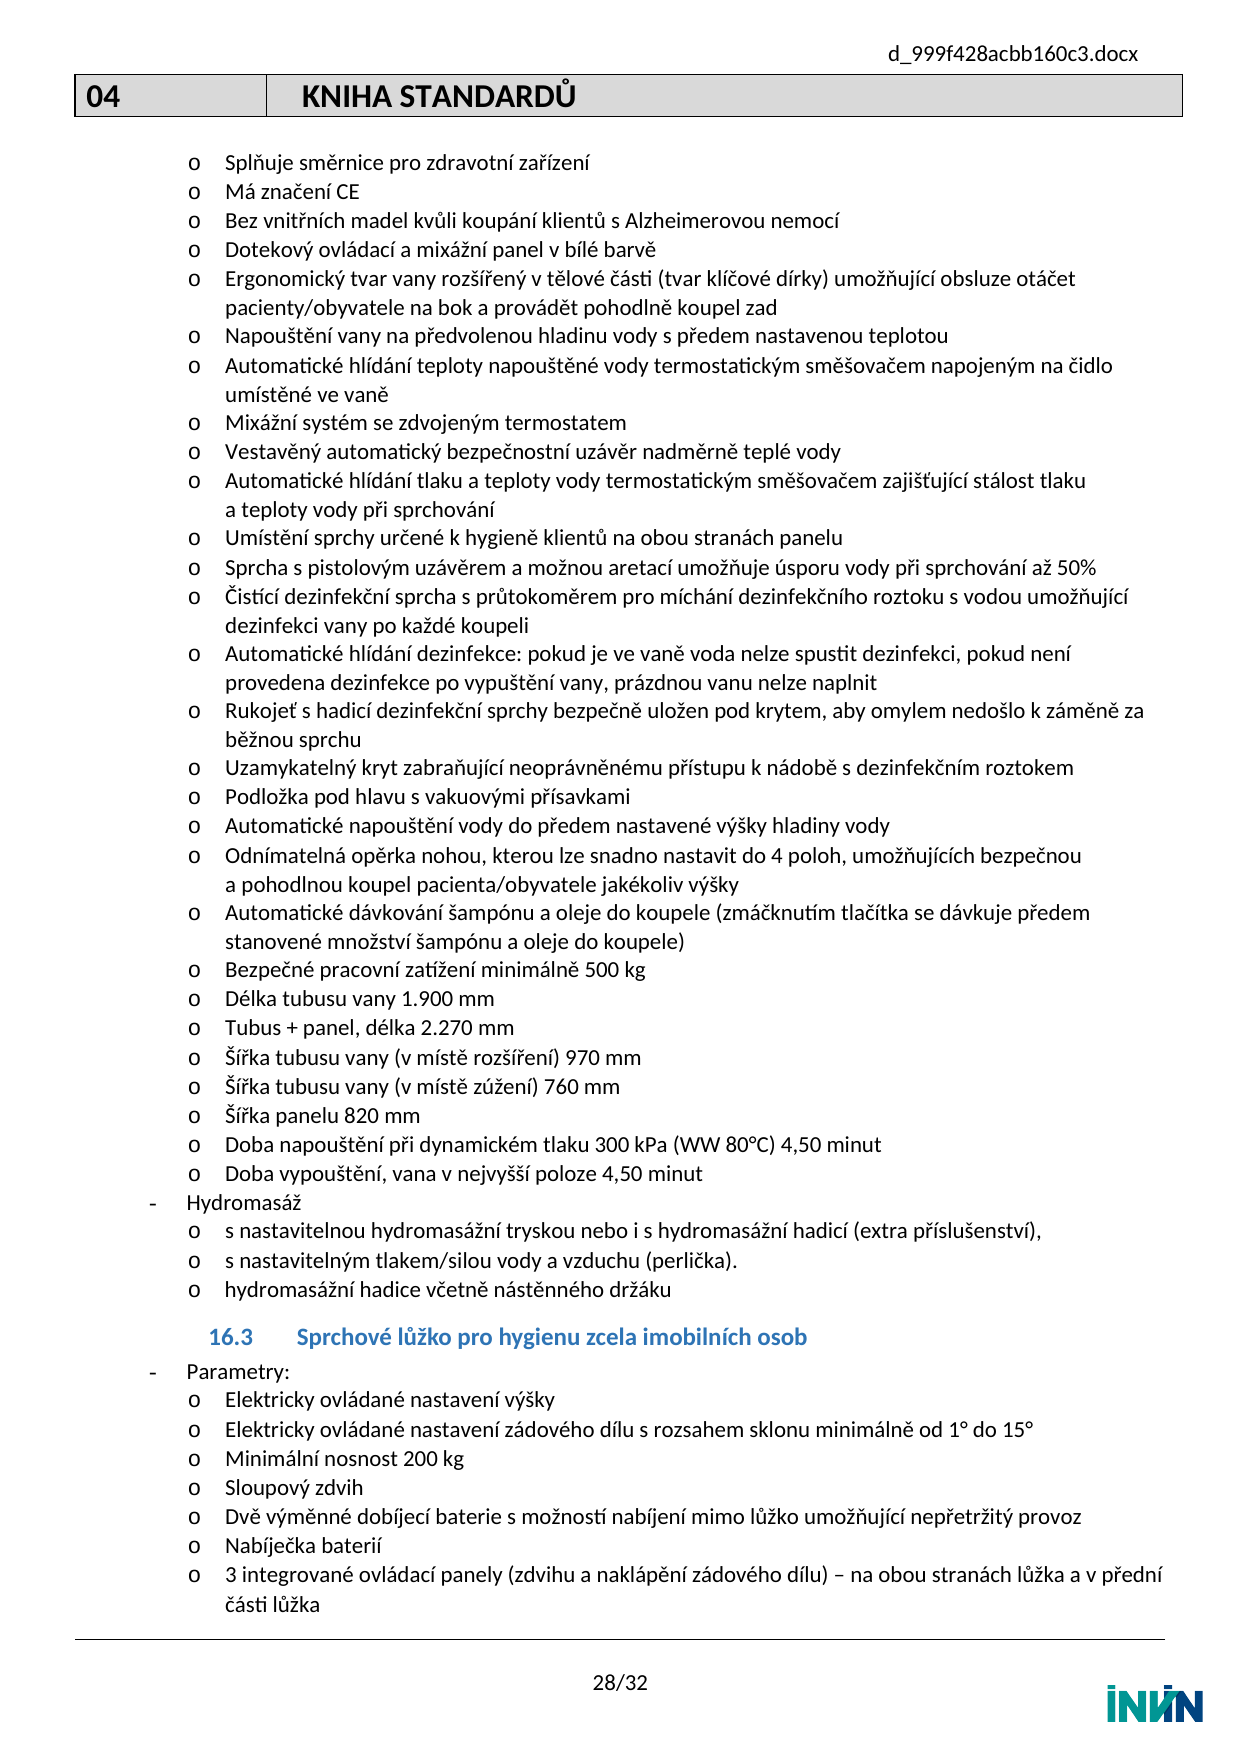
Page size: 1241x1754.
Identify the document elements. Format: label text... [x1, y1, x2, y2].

list Čistící dezinfekční sprcha s průtokoměrem pro míchání dezinfekčního roztoku s vodou umožňující dezinfekci vany po každé koupeli [187, 582, 1165, 639]
list Doba napouštění při dynamickém tlaku 300 kPa (WW 80°C) 4,50 minut [187, 1130, 1165, 1159]
list Šířka tubusu vany (v místě rozšíření) 970 mm [187, 1043, 1165, 1072]
list Má značení CE [187, 177, 1165, 206]
list Elektricky ovládané nastavení zádového dílu s rozsahem sklonu minimálně od 1° do 15° [187, 1415, 1165, 1444]
list Automatické hlídání teploty napouštěné vody termostatickým směšovačem napojeným na čidlo umístěné ve vaně [187, 351, 1165, 408]
list Nabíječka baterií [187, 1531, 1165, 1561]
list Podložka pod hlavu s vakuovými přísavkami [187, 782, 1165, 812]
list Bezpečné pracovní zatížení minimálně 500 kg [187, 955, 1165, 984]
list Odnímatelná opěrka nohou, kterou lze snadno nastavit do 4 poloh, umožňujících bezpečnou a pohodlnou koupel pacienta/obyvatele jakékoliv výšky [187, 841, 1165, 898]
list Šířka tubusu vany (v místě zúžení) 760 mm [187, 1072, 1165, 1101]
list Sprcha s pistolovým uzávěrem a možnou aretací umožňuje úsporu vody při sprchování až 50% [187, 553, 1165, 582]
list Bez vnitřních madel kvůli koupání klientů s Alzheimerovou nemocí [187, 206, 1165, 235]
list Automatické hlídání dezinfekce: pokud je ve vaně voda nelze spustit dezinfekci, pokud není provedena dezinfekce po vypuštění vany, prázdnou vanu nelze naplnit [187, 639, 1165, 696]
list Vestavěný automatický bezpečnostní uzávěr nadměrně teplé vody [187, 437, 1165, 466]
list Dotekový ovládací a mixážní panel v bílé barvě [187, 235, 1165, 264]
list Sloupový zdvih [187, 1473, 1165, 1502]
list Parametry: [149, 1357, 1165, 1386]
list Napouštění vany na předvolenou hladinu vody s předem nastavenou teplotou [187, 322, 1165, 351]
list Tubus + panel, délka 2.270 mm [187, 1013, 1165, 1043]
list Doba vypouštění, vana v nejvyšší poloze 4,50 minut [187, 1159, 1165, 1188]
list Mixážní systém se zdvojeným termostatem [187, 408, 1165, 437]
list Ergonomický tvar vany rozšířený v tělové části (tvar klíčové dírky) umožňující obsluze otáčet pacienty/obyvatele na bok a provádět pohodlně koupel zad [187, 264, 1165, 322]
list Délka tubusu vany 1.900 mm [187, 984, 1165, 1013]
list s nastavitelným tlakem/silou vody a vzduchu (perlička). [187, 1246, 1165, 1275]
list Automatické hlídání tlaku a teploty vody termostatickým směšovačem zajišťující stálost tlaku a teploty vody při sprchování [187, 466, 1165, 523]
list Minimální nosnost 200 kg [187, 1444, 1165, 1473]
list Hydromasáž [149, 1188, 1165, 1217]
list Splňuje směrnice pro zdravotní zařízení [187, 148, 1165, 177]
list Elektricky ovládané nastavení výšky [187, 1386, 1165, 1415]
subtitle Sprchové lůžko pro hygienu zcela imobilních osob [208, 1321, 1165, 1351]
list Umístění sprchy určené k hygieně klientů na obou stranách panelu [187, 523, 1165, 553]
list Uzamykatelný kryt zabraňující neoprávněnému přístupu k nádobě s dezinfekčním roztokem [187, 753, 1165, 782]
list hydromasážní hadice včetně nástěnného držáku [187, 1275, 1165, 1304]
list s nastavitelnou hydromasážní tryskou nebo i s hydromasážní hadicí (extra příslušenství), [187, 1217, 1165, 1246]
list Šířka panelu 820 mm [187, 1101, 1165, 1130]
list Automatické napouštění vody do předem nastavené výšky hladiny vody [187, 812, 1165, 841]
list Rukojeť s hadicí dezinfekční sprchy bezpečně uložen pod krytem, aby omylem nedošlo k záměně za běžnou sprchu [187, 696, 1165, 753]
list 3 integrované ovládací panely (zdvihu a naklápění zádového dílu) – na obou stranách lůžka a v přední části lůžka [187, 1561, 1165, 1618]
list Automatické dávkování šampónu a oleje do koupele (zmáčknutím tlačítka se dávkuje předem stanovené množství šampónu a oleje do koupele) [187, 898, 1165, 955]
picture [1107, 1685, 1203, 1722]
list Dvě výměnné dobíjecí baterie s možností nabíjení mimo lůžko umožňující nepřetržitý provoz [187, 1502, 1165, 1531]
